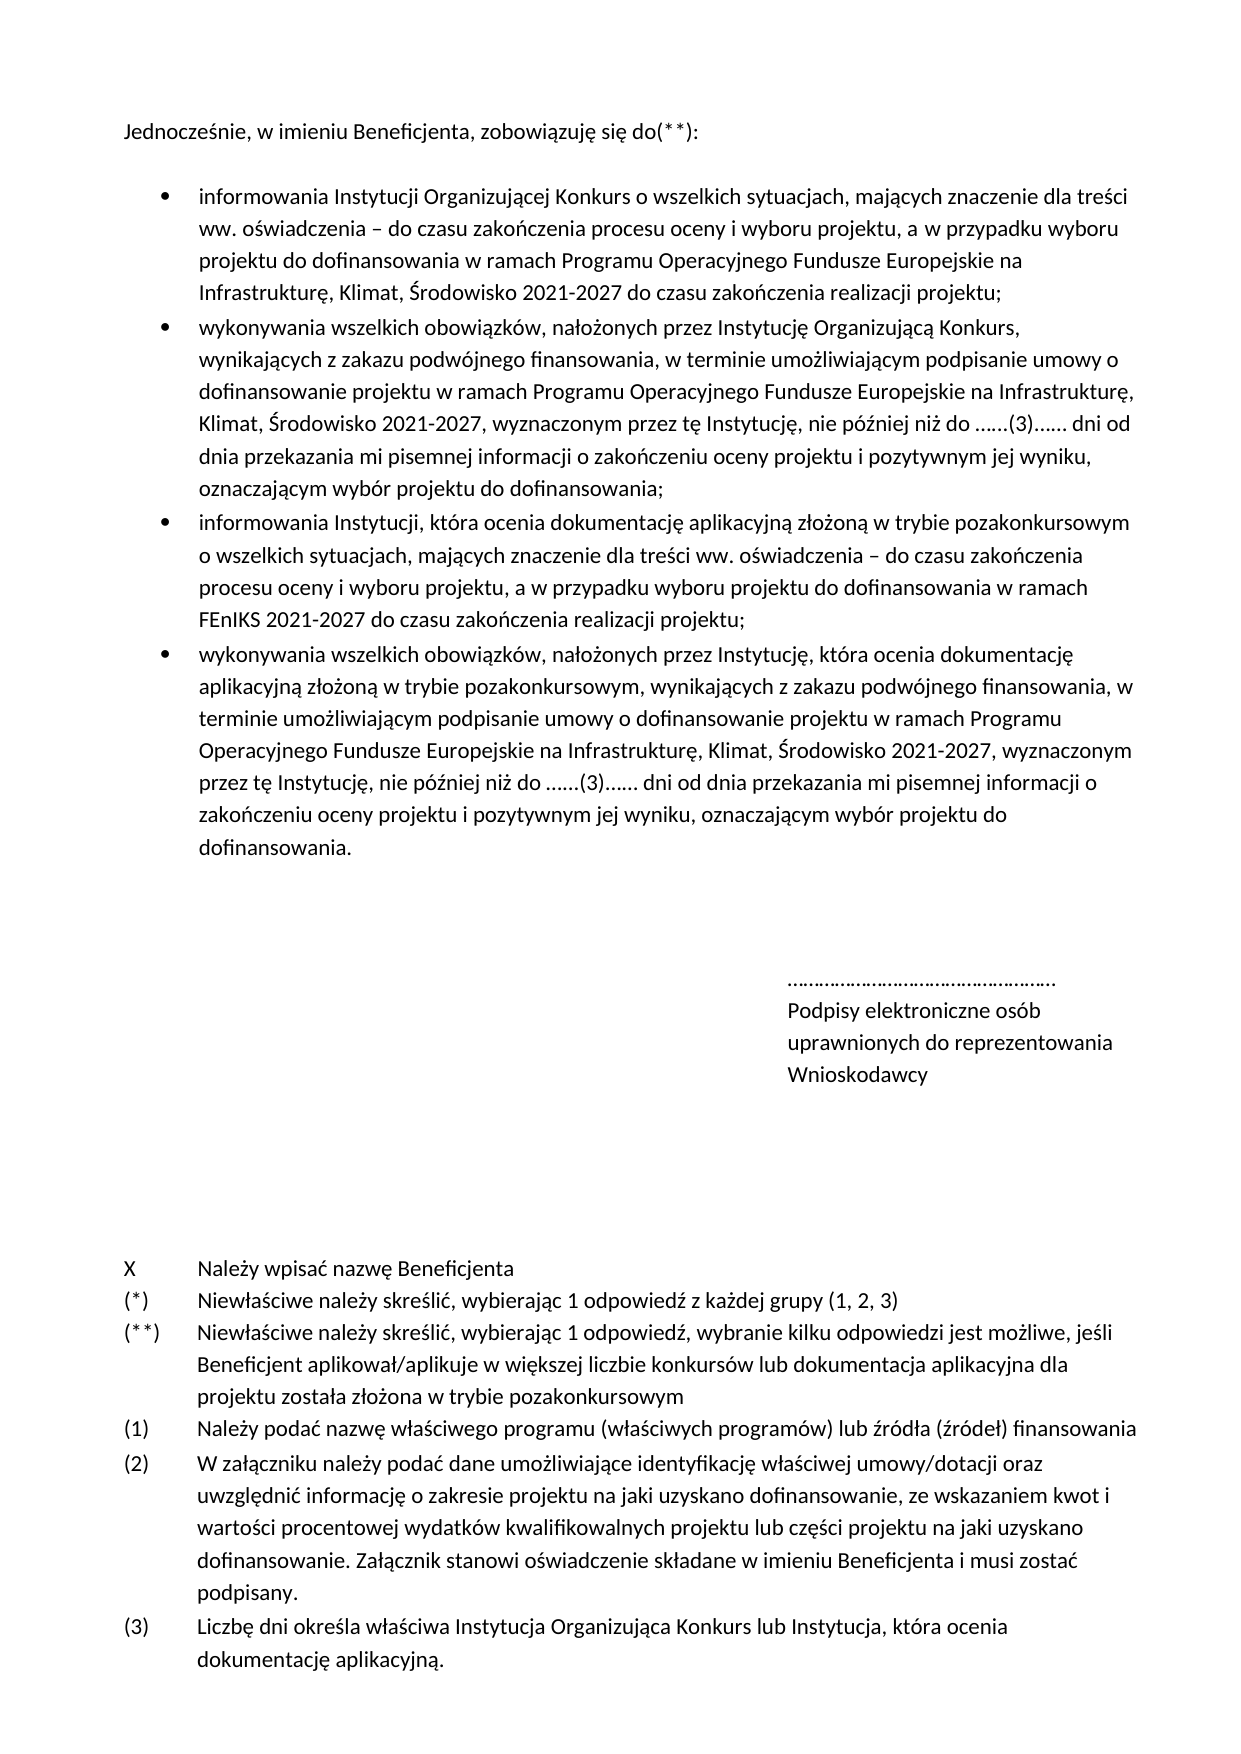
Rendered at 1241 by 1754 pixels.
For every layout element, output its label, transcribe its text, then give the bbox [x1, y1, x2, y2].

text (**) Niewłaściwe należy skreślić, wybierając 1 odpowiedź, wybranie kilku odpowiedzi jest możliwe, jeśli Beneficjent aplikował/aplikuje w większej liczbie konkursów lub dokumentacja aplikacyjna dla projektu została złożona w trybie pozakonkursowym [123, 1318, 1142, 1410]
text Jednocześnie, w imieniu Beneficjenta, zobowiązuję się do(**): [123, 117, 1142, 146]
text (1) Należy podać nazwę właściwego programu (właściwych programów) lub źródła (źródeł) finansowania [123, 1414, 1142, 1443]
text (3) Liczbę dni określa właściwa Instytucja Organizująca Konkurs lub Instytucja, która ocenia dokumentację aplikacyjną. [123, 1612, 1142, 1673]
text (*) Niewłaściwe należy skreślić, wybierając 1 odpowiedź z każdej grupy (1, 2, 3) [123, 1286, 1142, 1314]
text (2) W załączniku należy podać dane umożliwiające identyfikację właściwej umowy/dotacji oraz uwzględnić informację o zakresie projektu na jaki uzyskano dofinansowanie, ze wskazaniem kwot i wartości procentowej wydatków kwalifikowalnych projektu lub części projektu na jaki uzyskano dofinansowanie. Załącznik stanowi oświadczenie składane w imieniu Beneficjenta i musi zostać podpisany. [123, 1449, 1142, 1606]
list informowania Instytucji Organizującej Konkurs o wszelkich sytuacjach, mających znaczenie dla treści ww. oświadczenia – do czasu zakończenia procesu oceny i wyboru projektu, a w przypadku wyboru projektu do dofinansowania w ramach Programu Operacyjnego Fundusze Europejskie na Infrastrukturę, Klimat, Środowisko 2021-2027 do czasu zakończenia realizacji projektu; [161, 182, 1142, 306]
list informowania Instytucji, która ocenia dokumentację aplikacyjną złożoną w trybie pozakonkursowym o wszelkich sytuacjach, mających znaczenie dla treści ww. oświadczenia – do czasu zakończenia procesu oceny i wyboru projektu, a w przypadku wyboru projektu do dofinansowania w ramach FEnIKS 2021-2027 do czasu zakończenia realizacji projektu; [161, 508, 1142, 633]
list wykonywania wszelkich obowiązków, nałożonych przez Instytucję Organizującą Konkurs, wynikających z zakazu podwójnego finansowania, w terminie umożliwiającym podpisanie umowy o dofinansowanie projektu w ramach Programu Operacyjnego Fundusze Europejskie na Infrastrukturę, Klimat, Środowisko 2021-2027, wyznaczonym przez tę Instytucję, nie później niż do …...(3)...… dni od dnia przekazania mi pisemnej informacji o zakończeniu oceny projektu i pozytywnym jej wyniku, oznaczającym wybór projektu do dofinansowania; [161, 313, 1142, 502]
text Podpisy elektroniczne osób uprawnionych do reprezentowania Wnioskodawcy [787, 996, 1142, 1088]
list wykonywania wszelkich obowiązków, nałożonych przez Instytucję, która ocenia dokumentację aplikacyjną złożoną w trybie pozakonkursowym, wynikających z zakazu podwójnego finansowania, w terminie umożliwiającym podpisanie umowy o dofinansowanie projektu w ramach Programu Operacyjnego Fundusze Europejskie na Infrastrukturę, Klimat, Środowisko 2021-2027, wyznaczonym przez tę Instytucję, nie później niż do …...(3)...… dni od dnia przekazania mi pisemnej informacji o zakończeniu oceny projektu i pozytywnym jej wyniku, oznaczającym wybór projektu do dofinansowania. [161, 640, 1142, 861]
text X Należy wpisać nazwę Beneficjenta [123, 1254, 1142, 1282]
text …………………………………………… [713, 964, 1142, 992]
